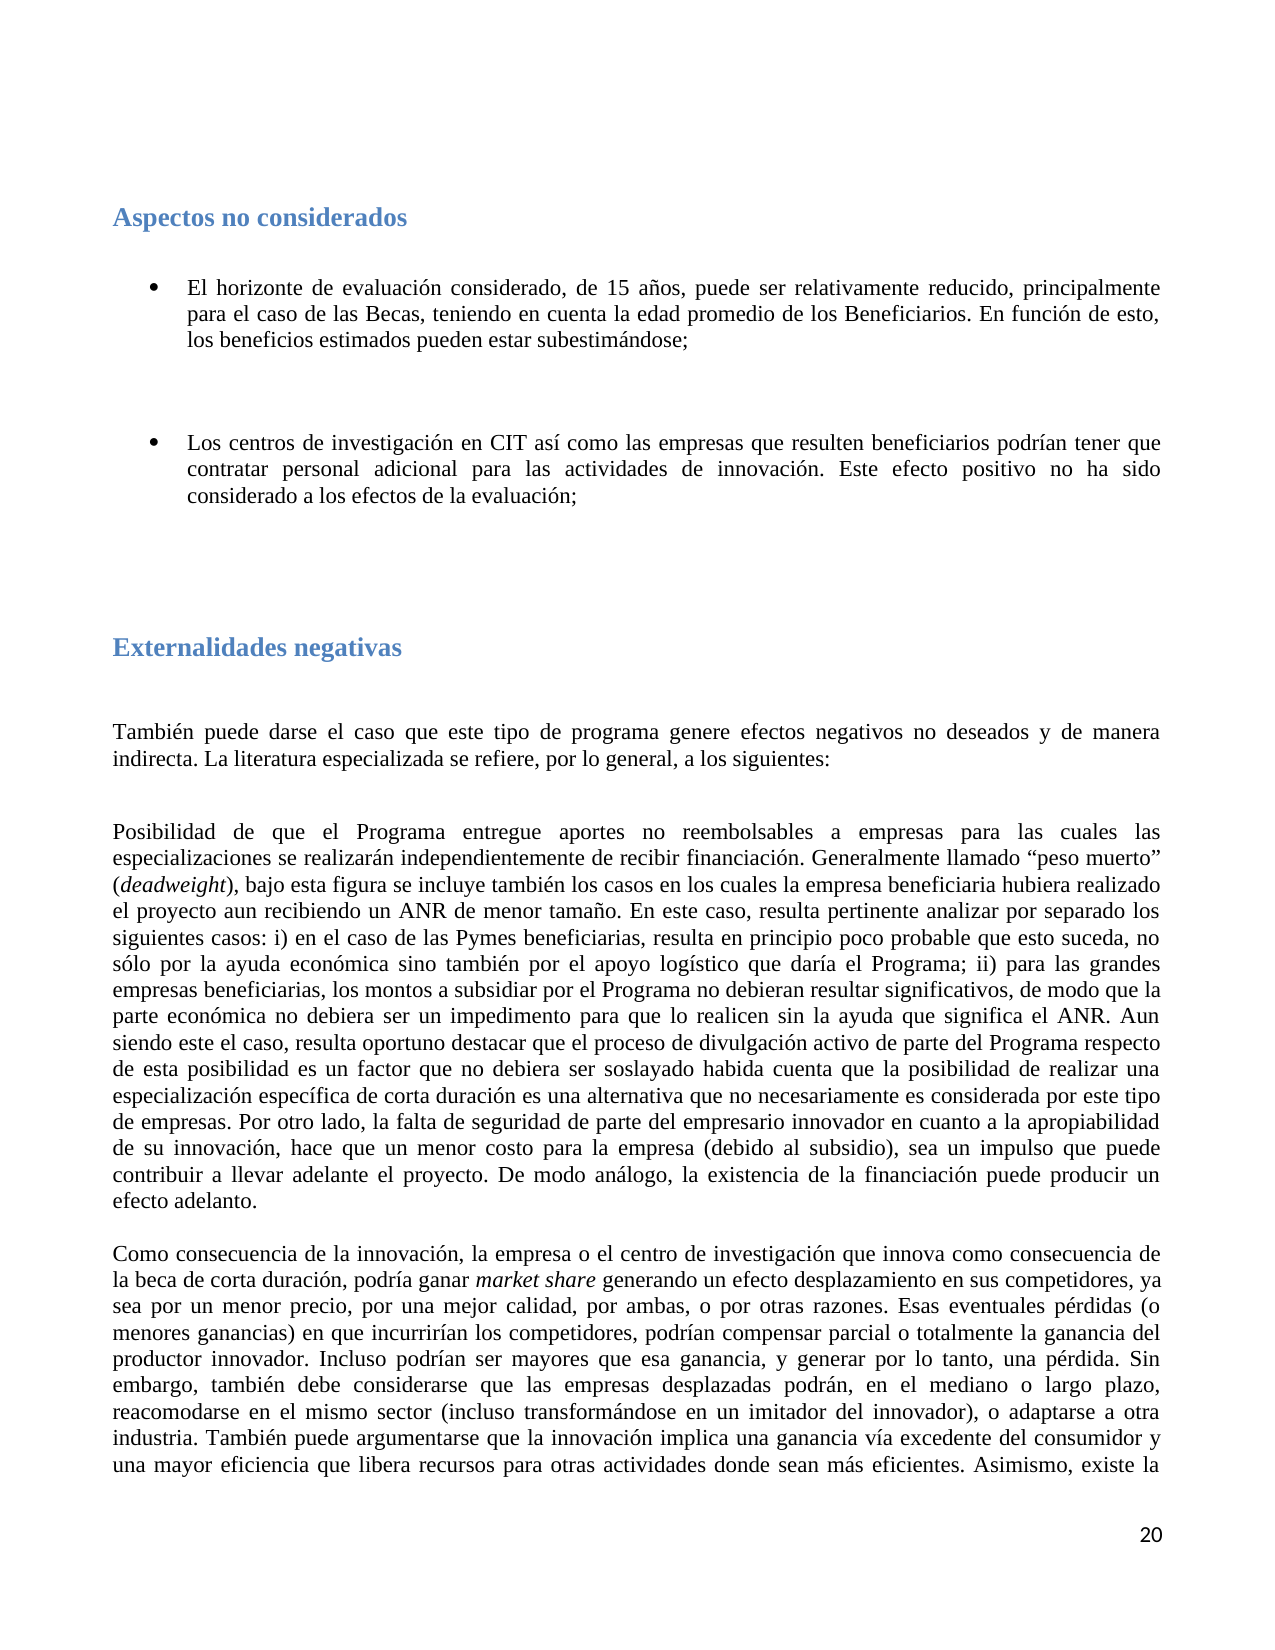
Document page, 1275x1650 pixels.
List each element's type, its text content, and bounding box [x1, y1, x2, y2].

subtitle Aspectos no considerados [112, 201, 1162, 232]
list El horizonte de evaluación considerado, de 15 años, puede ser relativamente reducido, principalmente para el caso de las Becas, teniendo en cuenta la edad promedio de los Beneficiarios. En función de esto, los beneficios estimados pueden estar subestimándose; [150, 274, 1162, 353]
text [112, 1240, 1162, 1477]
text Posibilidad de que el Programa entregue aportes no reembolsables a empresas para las cuales las especializaciones se realizarán independientemente de recibir financiación. Generalmente llamado “peso muerto” (deadweight), bajo esta figura se incluye también los casos en los cuales la empresa beneficiaria hubiera realizado el proyecto aun recibiendo un ANR de menor tamaño. En este caso, resulta pertinente analizar por separado los siguientes casos: i) en el caso de las Pymes beneficiarias, resulta en principio poco probable que esto suceda, no sólo por la ayuda económica sino también por el apoyo logístico que daría el Programa; ii) para las grandes empresas beneficiarias, los montos a subsidiar por el Programa no debieran resultar significativos, de modo que la parte económica no debiera ser un impedimento para que lo realicen sin la ayuda que significa el ANR. Aun siendo este el caso, resulta oportuno destacar que el proceso de divulgación activo de parte del Programa respecto de esta posibilidad es un factor que no debiera ser soslayado habida cuenta que la posibilidad de realizar una especialización específica de corta duración es una alternativa que no necesariamente es considerada por este tipo de empresas. Por otro lado, la falta de seguridad de parte del empresario innovador en cuanto a la apropiabilidad de su innovación, hace que un menor costo para la empresa (debido al subsidio), sea un impulso que puede contribuir a llevar adelante el proyecto. De modo análogo, la existencia de la financiación puede producir un efecto adelanto. [112, 818, 1162, 1213]
list Los centros de investigación en CIT así como las empresas que resulten beneficiarios podrían tener que contratar personal adicional para las actividades de innovación. Este efecto positivo no ha sido considerado a los efectos de la evaluación; [150, 429, 1162, 508]
subtitle Externalidades negativas [112, 631, 1162, 663]
text También puede darse el caso que este tipo de programa genere efectos negativos no deseados y de manera indirecta. La literatura especializada se refiere, por lo general, a los siguientes: [112, 718, 1162, 771]
